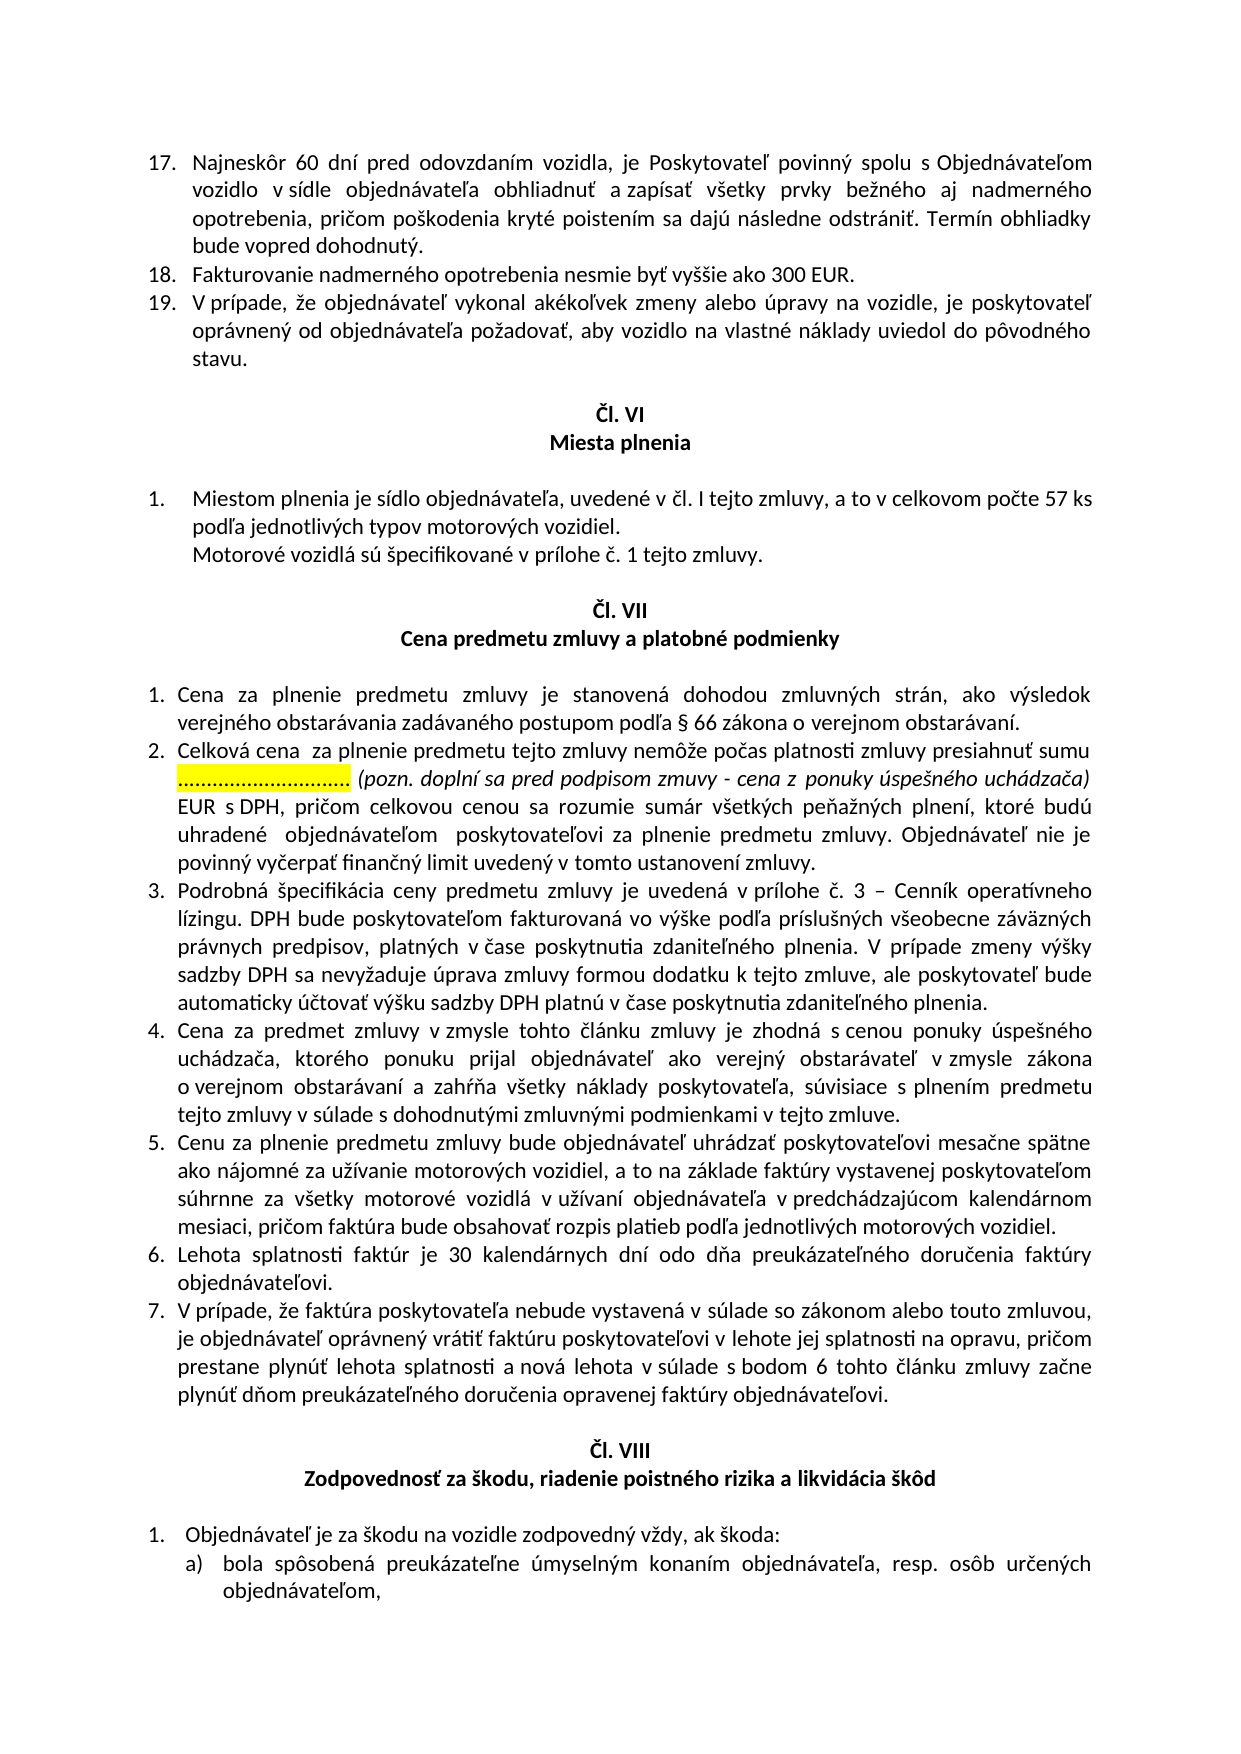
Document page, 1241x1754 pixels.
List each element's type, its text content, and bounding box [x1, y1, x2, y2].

text Čl. VI [148, 400, 1093, 428]
text Čl. VII [148, 596, 1093, 624]
list Objednávateľ je za škodu na vozidle zodpovedný vždy, ak škoda: [148, 1521, 1093, 1549]
list Najneskôr 60 dní pred odovzdaním vozidla, je Poskytovateľ povinný spolu s Objednávateľom vozidlo v sídle objednávateľa obhliadnuť a zapísať všetky prvky bežného aj nadmerného opotrebenia, pričom poškodenia kryté poistením sa dajú následne odstrániť. Termín obhliadky bude vopred dohodnutý. [148, 148, 1093, 260]
list V prípade, že objednávateľ vykonal akékoľvek zmeny alebo úpravy na vozidle, je poskytovateľ oprávnený od objednávateľa požadovať, aby vozidlo na vlastné náklady uviedol do pôvodného stavu. [148, 288, 1093, 372]
text Čl. VIII [148, 1437, 1093, 1464]
list Miestom plnenia je sídlo objednávateľa, uvedené v čl. I tejto zmluvy, a to v celkovom počte 57 ks podľa jednotlivých typov motorových vozidiel. [148, 484, 1093, 540]
list Lehota splatnosti faktúr je 30 kalendárnych dní odo dňa preukázateľného doručenia faktúry objednávateľovi. [148, 1240, 1093, 1296]
list Cena za plnenie predmetu zmluvy je stanovená dohodou zmluvných strán, ako výsledok verejného obstarávania zadávaného postupom podľa § 66 zákona o verejnom obstarávaní. [148, 680, 1093, 736]
text Cena predmetu zmluvy a platobné podmienky [148, 624, 1093, 652]
list Fakturovanie nadmerného opotrebenia nesmie byť vyššie ako 300 EUR. [148, 260, 1093, 288]
list Podrobná špecifikácia ceny predmetu zmluvy je uvedená v prílohe č. 3 – Cenník operatívneho lízingu. DPH bude poskytovateľom fakturovaná vo výške podľa príslušných všeobecne záväzných právnych predpisov, platných v čase poskytnutia zdaniteľného plnenia. V prípade zmeny výšky sadzby DPH sa nevyžaduje úprava zmluvy formou dodatku k tejto zmluve, ale poskytovateľ bude automaticky účtovať výšku sadzby DPH platnú v čase poskytnutia zdaniteľného plnenia. [148, 876, 1093, 1016]
text Zodpovednosť za škodu, riadenie poistného rizika a likvidácia škôd [148, 1464, 1093, 1493]
list bola spôsobená preukázateľne úmyselným konaním objednávateľa, resp. osôb určených objednávateľom, [185, 1549, 1093, 1605]
list Cena za predmet zmluvy v zmysle tohto článku zmluvy je zhodná s cenou ponuky úspešného uchádzača, ktorého ponuku prijal objednávateľ ako verejný obstarávateľ v zmysle zákona o verejnom obstarávaní a zahŕňa všetky náklady poskytovateľa, súvisiace s plnením predmetu tejto zmluvy v súlade s dohodnutými zmluvnými podmienkami v tejto zmluve. [148, 1016, 1093, 1128]
list Celková cena za plnenie predmetu tejto zmluvy nemôže počas platnosti zmluvy presiahnuť sumu .............................. (pozn. doplní sa pred podpisom zmuvy - cena z ponuky úspešného uchádzača) EUR s DPH, pričom celkovou cenou sa rozumie sumár všetkých peňažných plnení, ktoré budú uhradené objednávateľom poskytovateľovi za plnenie predmetu zmluvy. Objednávateľ nie je povinný vyčerpať finančný limit uvedený v tomto ustanovení zmluvy. [148, 736, 1093, 876]
list Motorové vozidlá sú špecifikované v prílohe č. 1 tejto zmluvy. [192, 540, 1093, 568]
list V prípade, že faktúra poskytovateľa nebude vystavená v súlade so zákonom alebo touto zmluvou, je objednávateľ oprávnený vrátiť faktúru poskytovateľovi v lehote jej splatnosti na opravu, pričom prestane plynúť lehota splatnosti a nová lehota v súlade s bodom 6 tohto článku zmluvy začne plynúť dňom preukázateľného doručenia opravenej faktúry objednávateľovi. [148, 1296, 1093, 1408]
text Miesta plnenia [148, 428, 1093, 456]
list Cenu za plnenie predmetu zmluvy bude objednávateľ uhrádzať poskytovateľovi mesačne spätne ako nájomné za užívanie motorových vozidiel, a to na základe faktúry vystavenej poskytovateľom súhrnne za všetky motorové vozidlá v užívaní objednávateľa v predchádzajúcom kalendárnom mesiaci, pričom faktúra bude obsahovať rozpis platieb podľa jednotlivých motorových vozidiel. [148, 1128, 1093, 1240]
